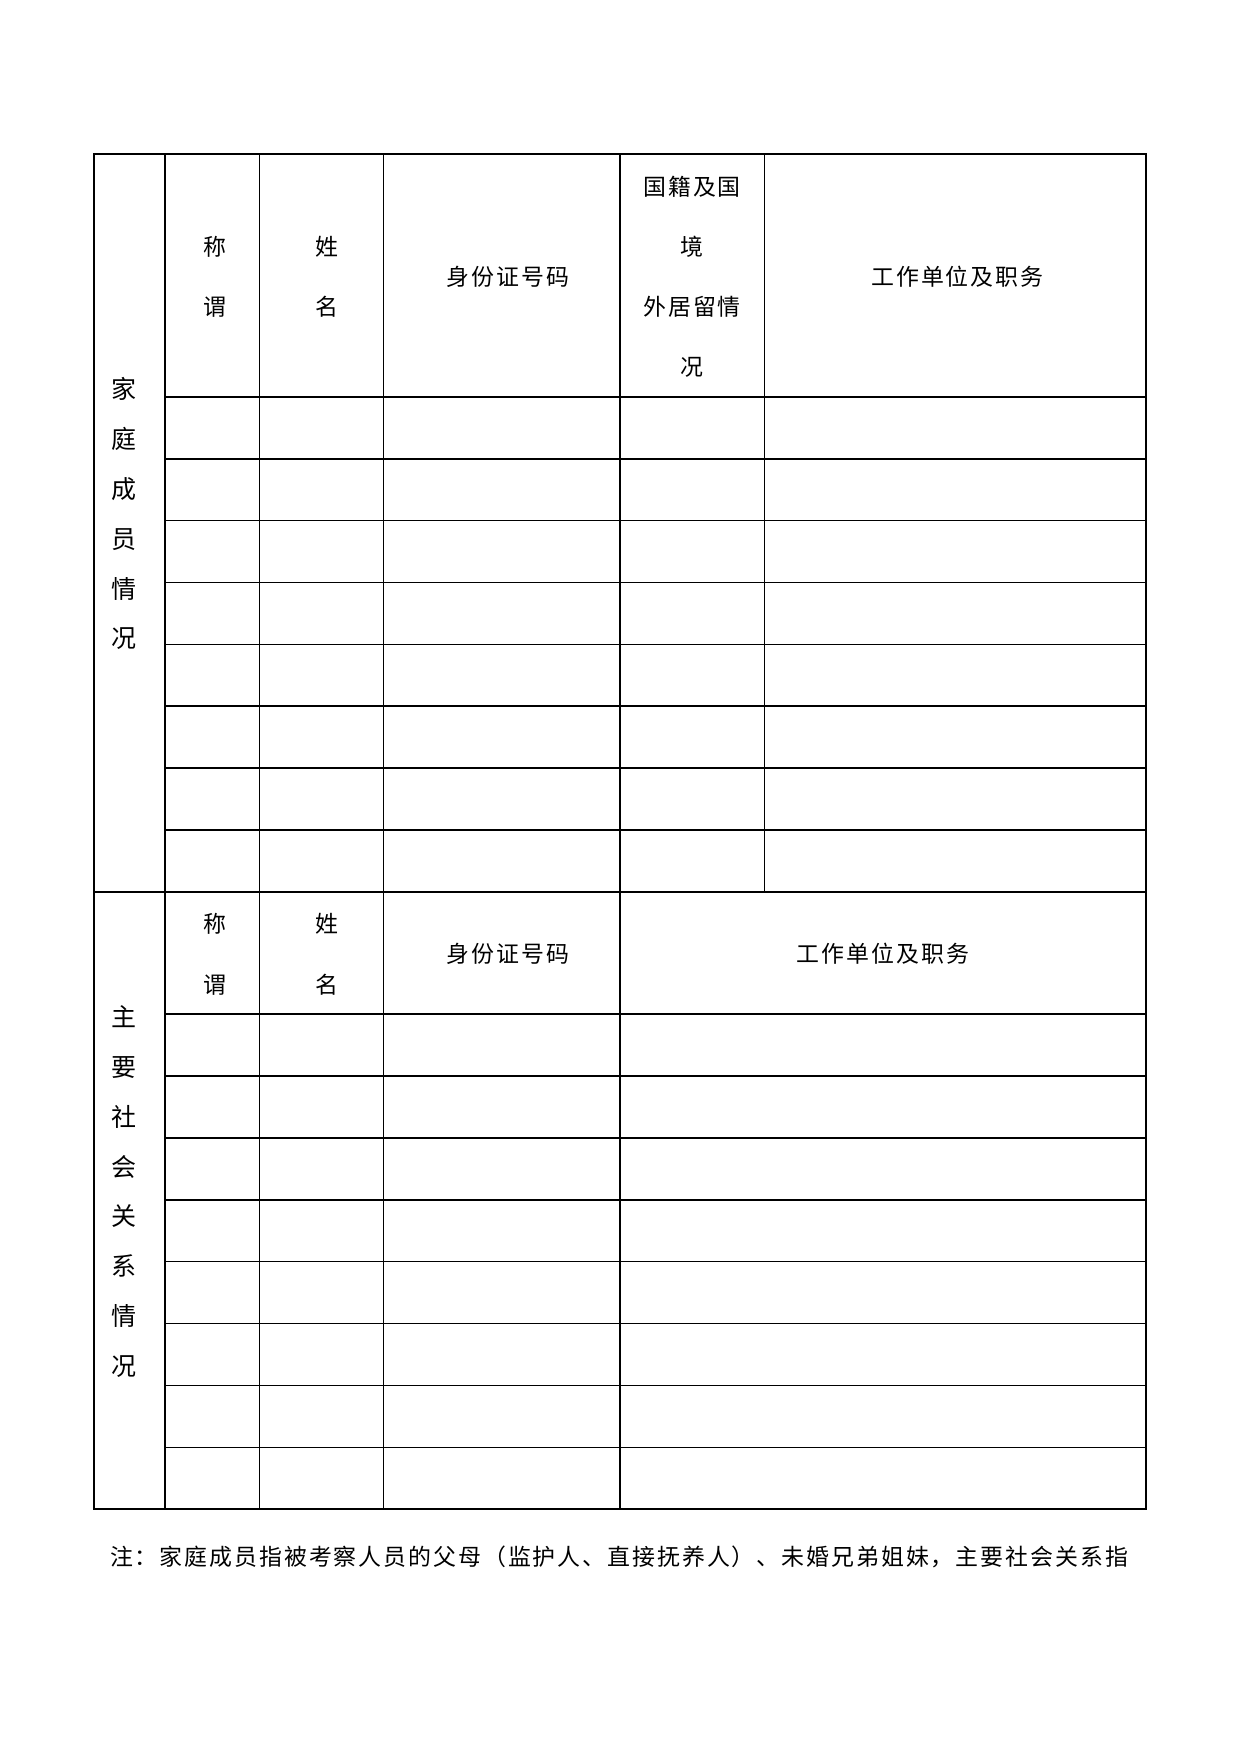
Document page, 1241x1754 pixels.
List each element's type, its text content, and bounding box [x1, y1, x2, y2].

table_cell [166, 1077, 259, 1137]
table_cell [621, 645, 764, 705]
table_cell [384, 398, 619, 458]
table_cell [621, 1324, 1145, 1384]
table_cell [166, 398, 259, 458]
table_cell [166, 1139, 259, 1199]
table_cell [621, 583, 764, 643]
table_cell [166, 1262, 259, 1323]
table_cell [384, 1077, 619, 1137]
table_cell [621, 1262, 1145, 1323]
table_cell [621, 831, 764, 891]
table_cell [166, 521, 259, 582]
table_cell [765, 398, 1145, 458]
table_cell [166, 831, 259, 891]
table_cell [621, 1139, 1145, 1199]
table_cell 工作单位及职务 [621, 893, 1145, 1013]
table_cell [166, 583, 259, 643]
table_cell [384, 583, 619, 643]
table_cell [621, 1077, 1145, 1137]
table_cell 称 谓 [166, 155, 259, 396]
table_cell [260, 398, 383, 458]
table_cell [384, 1262, 619, 1323]
table_cell [384, 1139, 619, 1199]
table_cell [260, 1201, 383, 1261]
table_cell [260, 583, 383, 643]
table_cell 称 谓 [166, 893, 259, 1013]
table_cell 身份证号码 [384, 155, 619, 396]
table_cell [765, 460, 1145, 520]
table_cell [166, 1448, 259, 1508]
table_cell [260, 1139, 383, 1199]
table_cell [765, 831, 1145, 891]
table_cell [621, 1448, 1145, 1508]
table_cell [260, 831, 383, 891]
table_cell [765, 707, 1145, 767]
table_cell [384, 1201, 619, 1261]
table_cell 家庭成员情况 [95, 155, 164, 891]
table_cell [260, 769, 383, 829]
table_cell [621, 521, 764, 582]
table_cell [621, 1201, 1145, 1261]
table_cell [166, 460, 259, 520]
table_cell [384, 521, 619, 582]
table_cell [384, 1015, 619, 1075]
table_cell 身份证号码 [384, 893, 619, 1013]
table_cell [260, 1324, 383, 1384]
table_cell [166, 1324, 259, 1384]
table_cell [260, 1015, 383, 1075]
table_cell [260, 1262, 383, 1323]
table_cell [166, 769, 259, 829]
table_cell [621, 707, 764, 767]
table_cell [621, 1386, 1145, 1446]
table_cell [621, 460, 764, 520]
table_cell [765, 769, 1145, 829]
table_cell 工作单位及职务 [765, 155, 1145, 396]
table_cell [166, 1386, 259, 1446]
table_cell [765, 583, 1145, 643]
table_cell [384, 460, 619, 520]
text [110, 1525, 1130, 1585]
table_cell 姓 名 [260, 155, 383, 396]
table_cell [384, 645, 619, 705]
table_cell [260, 1448, 383, 1508]
table_cell 主要社会关系情况 [95, 893, 164, 1508]
table_cell [260, 521, 383, 582]
table_cell [260, 460, 383, 520]
table_cell [384, 1324, 619, 1384]
table_cell [166, 1201, 259, 1261]
table_cell [384, 831, 619, 891]
table_cell [260, 707, 383, 767]
table_cell [166, 1015, 259, 1075]
table_cell [166, 707, 259, 767]
table_cell [621, 769, 764, 829]
table_cell [384, 707, 619, 767]
table_cell [166, 645, 259, 705]
table_cell [384, 1448, 619, 1508]
table_cell [765, 521, 1145, 582]
table_cell [260, 1077, 383, 1137]
table_cell [765, 645, 1145, 705]
table_cell [621, 398, 764, 458]
table_cell [260, 1386, 383, 1446]
table_cell [260, 645, 383, 705]
table_cell 国籍及国境 外居留情况 [621, 155, 764, 396]
table_cell [384, 1386, 619, 1446]
table_cell [384, 769, 619, 829]
table_cell [621, 1015, 1145, 1075]
table_cell 姓 名 [260, 893, 383, 1013]
